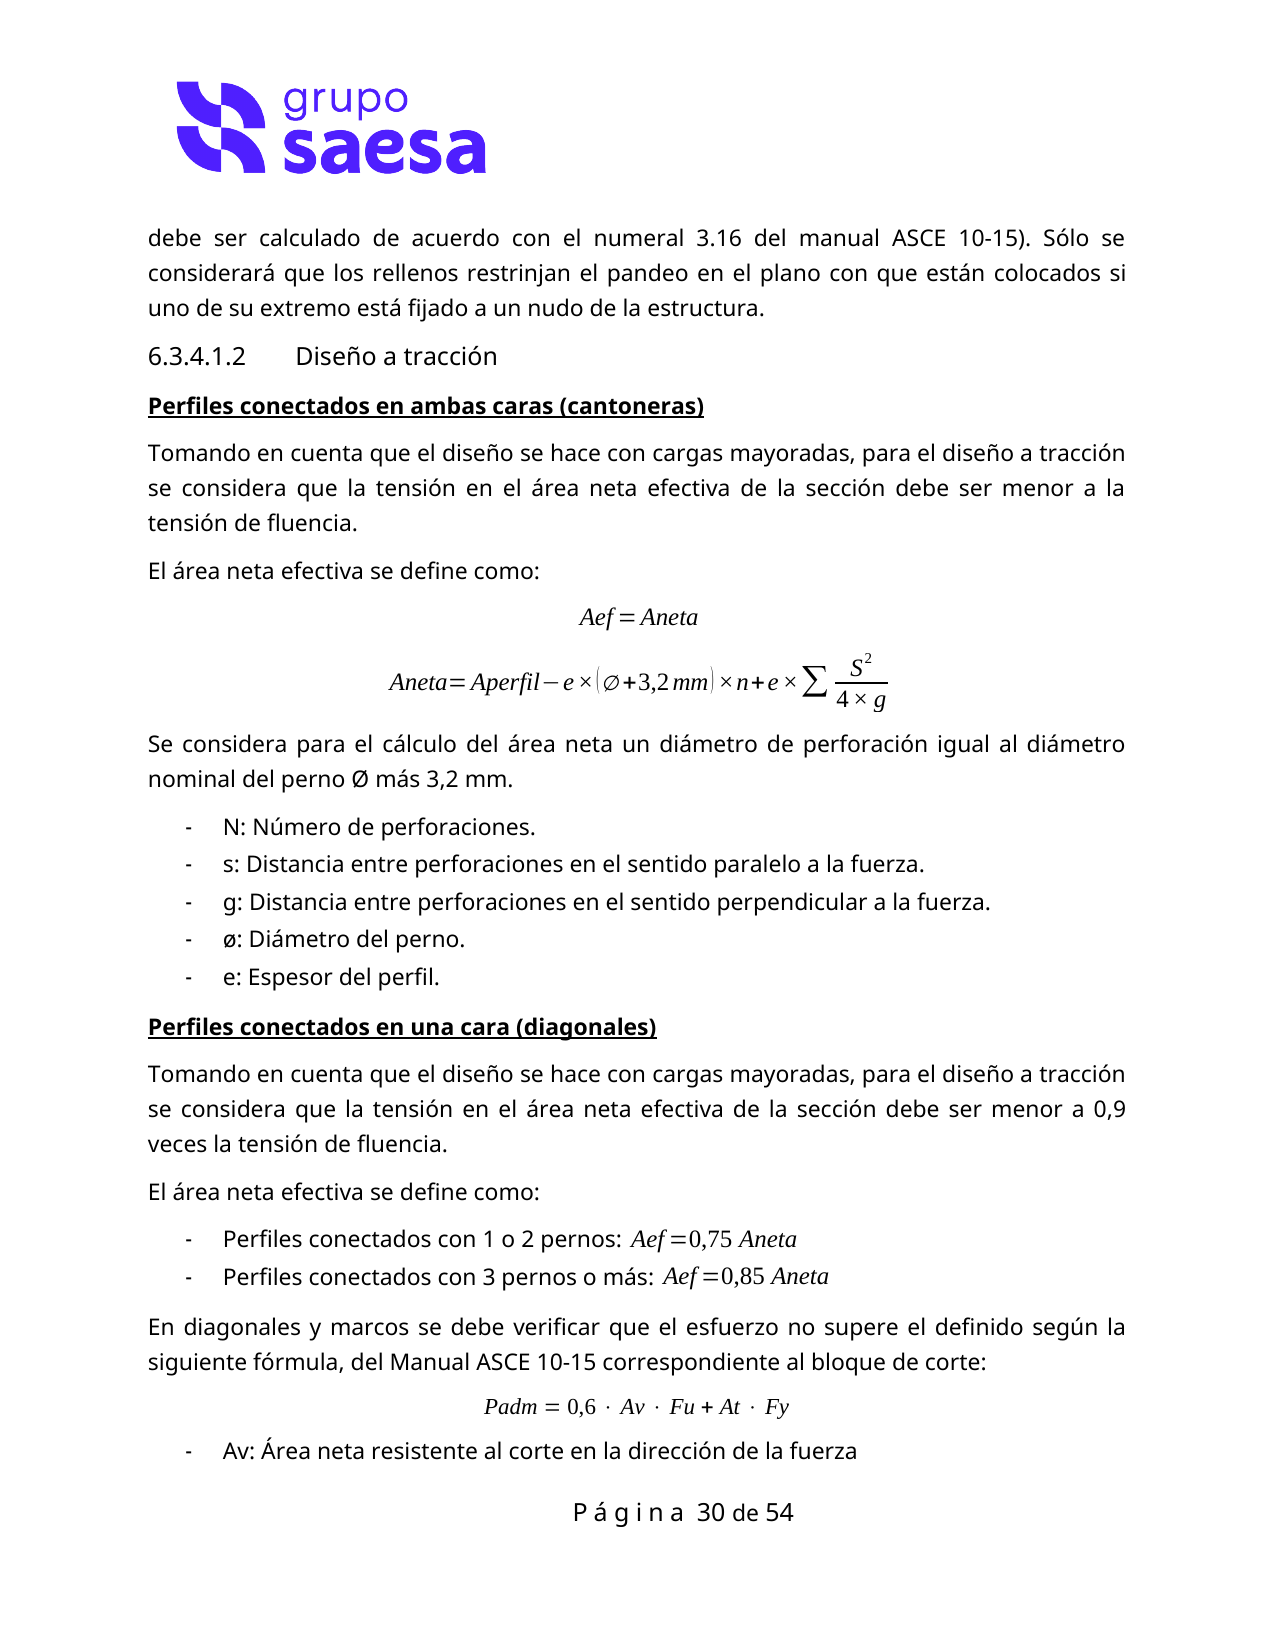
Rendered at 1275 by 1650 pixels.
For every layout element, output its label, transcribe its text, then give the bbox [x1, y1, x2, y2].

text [148, 221, 1127, 323]
subtitle Diseño a tracción [148, 339, 1127, 373]
text Tomando en cuenta que el diseño se hace con cargas mayoradas, para el diseño a tracción se considera que la tensión en el área neta efectiva de la sección debe ser menor a 0,9 veces la tensión de fluencia. [148, 1058, 1127, 1159]
list e: Espesor del perfil. [185, 961, 1127, 992]
text Se considera para el cálculo del área neta un diámetro de perforación igual al diámetro nominal del perno Ø más 3,2 mm. [148, 728, 1127, 794]
list Av: Área neta resistente al corte en la dirección de la fuerza [185, 1435, 1127, 1467]
text Perfiles conectados en ambas caras (cantoneras) [148, 389, 1127, 421]
text Padm  0,6  Av  Fu  At  Fy [148, 1393, 1127, 1420]
list N: Número de perforaciones. [185, 811, 1127, 842]
list s: Distancia entre perforaciones en el sentido paralelo a la fuerza. [185, 848, 1127, 879]
text Tomando en cuenta que el diseño se hace con cargas mayoradas, para el diseño a tracción se considera que la tensión en el área neta efectiva de la sección debe ser menor a la tensión de fluencia. [148, 437, 1127, 538]
list ø: Diámetro del perno. [185, 923, 1127, 954]
text En diagonales y marcos se debe verificar que el esfuerzo no supere el definido según la siguiente fórmula, del Manual ASCE 10-15 correspondiente al bloque de corte: [148, 1311, 1127, 1377]
text El área neta efectiva se define como: [148, 554, 1127, 586]
text El área neta efectiva se define como: [148, 1176, 1127, 1207]
list g: Distancia entre perforaciones en el sentido perpendicular a la fuerza. [185, 886, 1127, 917]
list Perfiles conectados con 1 o 2 pernos: [185, 1223, 1127, 1254]
text Perfiles conectados en una cara (diagonales) [148, 1011, 1127, 1042]
list Perfiles conectados con 3 pernos o más: [185, 1261, 1127, 1292]
